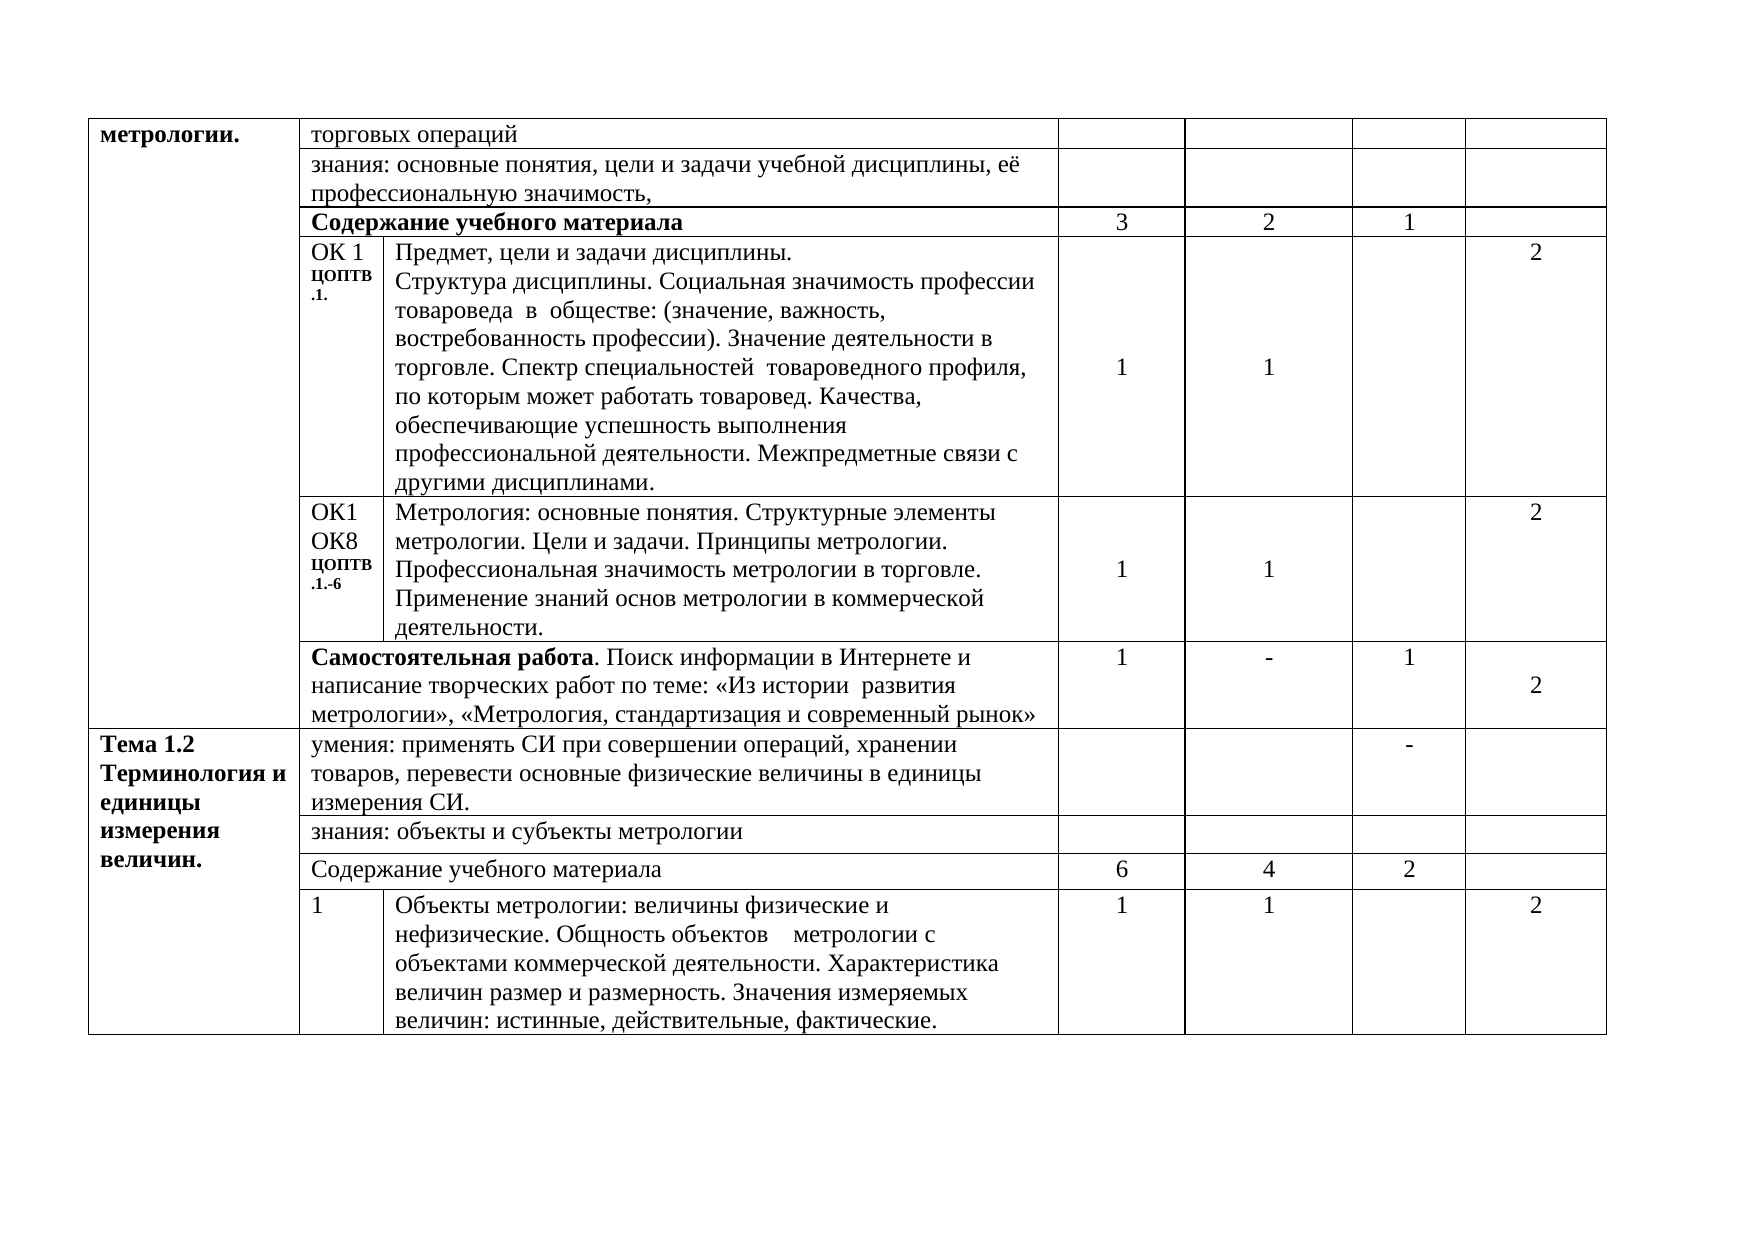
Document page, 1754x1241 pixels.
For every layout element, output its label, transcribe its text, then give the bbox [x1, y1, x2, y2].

table_cell 1 [1059, 642, 1184, 728]
table_cell Содержание учебного материала [300, 854, 1058, 889]
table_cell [300, 119, 1058, 148]
table_cell 2 [1466, 642, 1606, 728]
table_cell Метрология: основные понятия. Структурные элементы метрологии. Цели и задачи. Принципы метрологии. Профессиональная значимость метрологии в торговле. Применение знаний основ метрологии в коммерческой деятельности. [384, 497, 1058, 641]
table_cell [1186, 729, 1352, 815]
table_cell Самостоятельная работа. Поиск информации в Интернете и написание творческих работ по теме: «Из истории развития метрологии», «Метрология, стандартизация и современный рынок» [300, 642, 1058, 728]
table_cell 1 [1059, 890, 1184, 1034]
table_cell 3 [1059, 208, 1184, 236]
table_cell [1059, 149, 1184, 206]
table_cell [384, 890, 1058, 1034]
table_cell 1 [1186, 237, 1352, 496]
table_cell [1186, 119, 1352, 148]
table_cell 2 [1466, 890, 1606, 1034]
table_cell 6 [1059, 854, 1184, 889]
table_cell [1059, 729, 1184, 815]
table_cell [1186, 816, 1352, 853]
table_cell умения: применять СИ при совершении операций, хранении товаров, перевести основные физические величины в единицы измерения СИ. [300, 729, 1058, 815]
table_cell [1466, 149, 1606, 206]
table_cell ОК1 ОК8 ЦОПТВ.1.-6 [300, 497, 383, 641]
table_cell [1466, 729, 1606, 815]
table_cell Тема 1.2 Терминология и единицы измерения величин. [89, 729, 299, 1034]
table_cell [1353, 816, 1465, 853]
table_cell ОК 1 ЦОПТВ.1. [300, 237, 383, 496]
table_cell 1 [300, 890, 383, 1034]
table_cell знания: объекты и субъекты метрологии [300, 816, 1058, 853]
table_cell [1466, 208, 1606, 236]
table_cell [1466, 854, 1606, 889]
table_cell - [1353, 729, 1465, 815]
table_cell Предмет, цели и задачи дисциплины. Структура дисциплины. Социальная значимость профессии товароведа в обществе: (значение, важность, востребованность профессии). Значение деятельности в торговле. Спектр специальностей товароведного профиля, по которым может работать товаровед. Качества, обеспечивающие успешность выполнения профессиональной деятельности. Межпредметные связи с другими дисциплинами. [384, 237, 1058, 496]
table_cell 4 [1186, 854, 1352, 889]
table_cell 2 [1353, 854, 1465, 889]
table_cell Содержание учебного материала [300, 208, 1058, 236]
table_cell [1353, 237, 1465, 496]
table_cell 2 [1466, 497, 1606, 641]
table_cell - [1186, 642, 1352, 728]
table_cell [1186, 149, 1352, 206]
table_cell 1 [1353, 642, 1465, 728]
table_cell [1353, 149, 1465, 206]
table_cell 1 [1186, 890, 1352, 1034]
table_cell 1 [1059, 237, 1184, 496]
table_cell знания: основные понятия, цели и задачи учебной дисциплины, её профессиональную значимость, [300, 149, 1058, 206]
table_cell [1466, 816, 1606, 853]
table_cell [1353, 119, 1465, 148]
table_cell [1059, 119, 1184, 148]
table_cell 1 [1059, 497, 1184, 641]
table_cell [1353, 890, 1465, 1034]
table_cell 1 [1186, 497, 1352, 641]
table_cell 1 [1353, 208, 1465, 236]
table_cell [89, 119, 299, 728]
table_cell [1059, 816, 1184, 853]
table_cell [1353, 497, 1465, 641]
table_cell 2 [1466, 237, 1606, 496]
table_cell 2 [1186, 208, 1352, 236]
